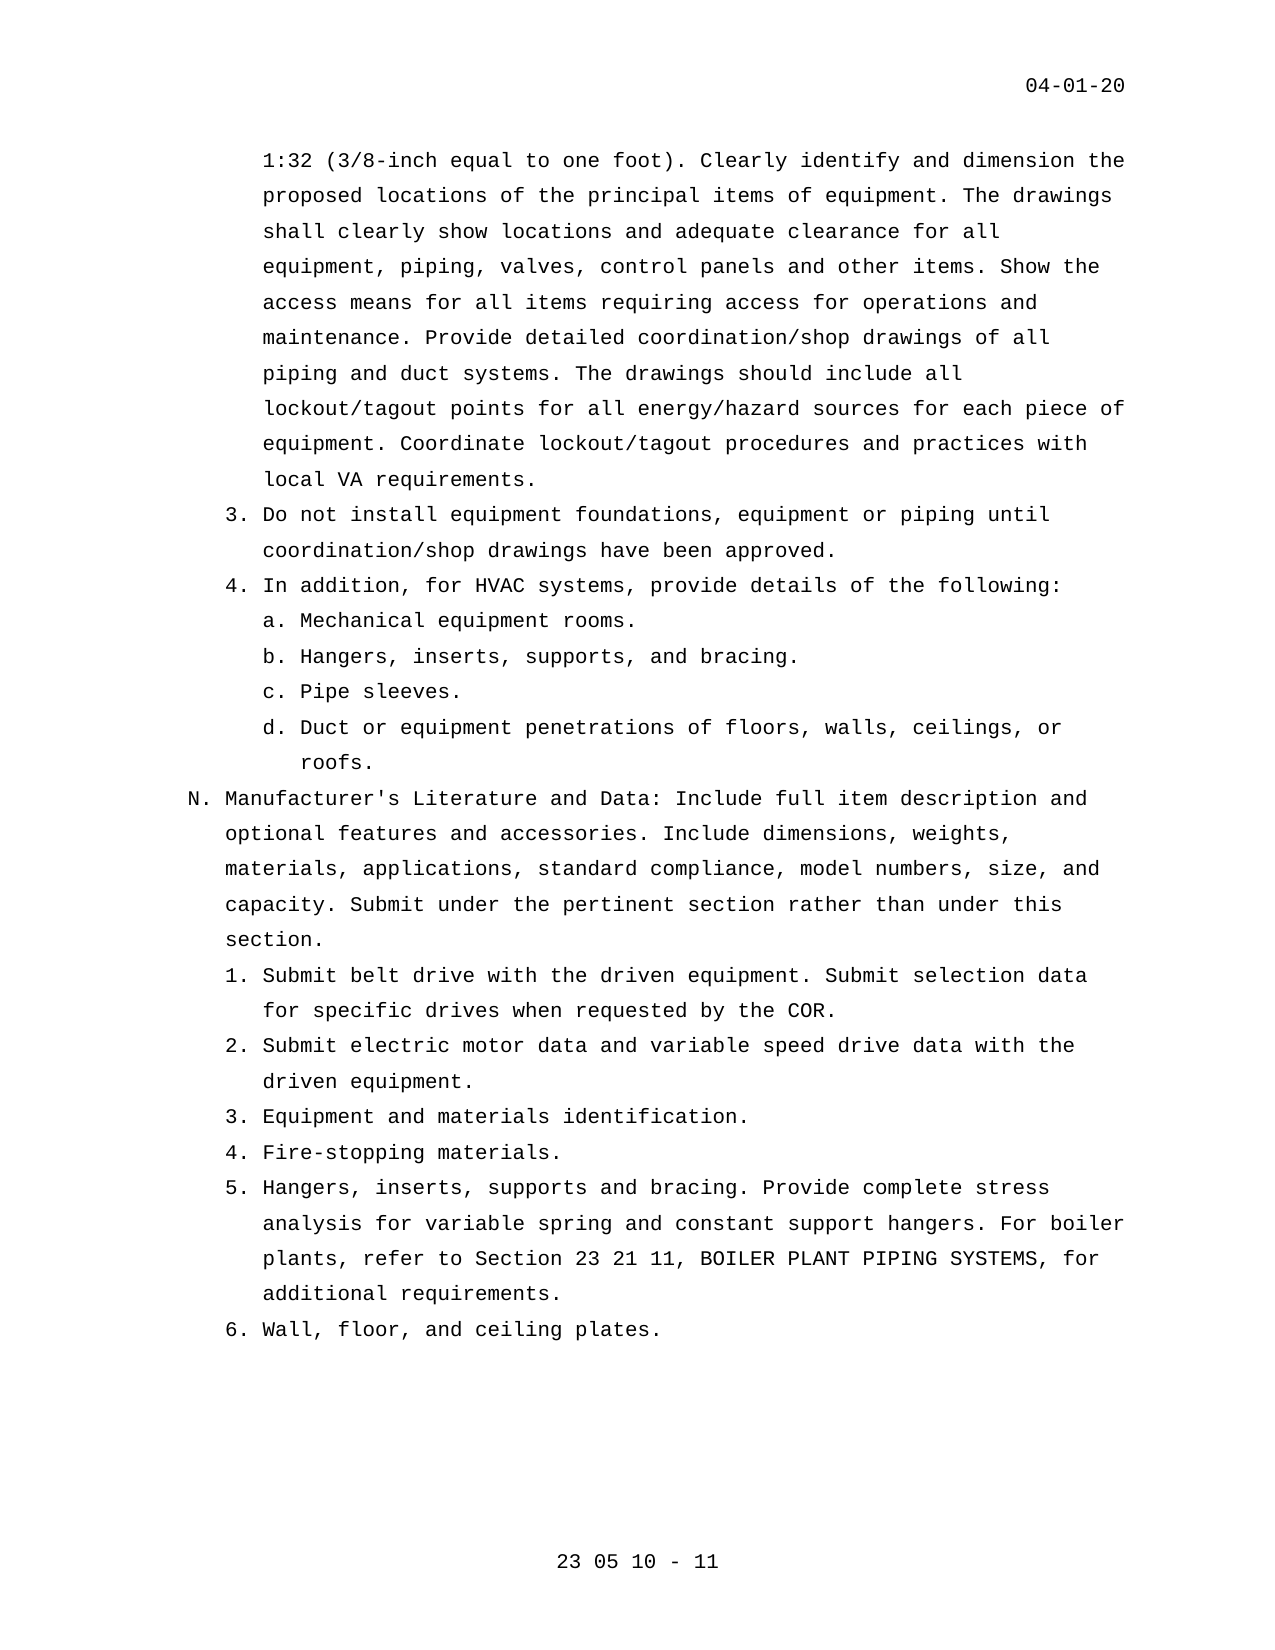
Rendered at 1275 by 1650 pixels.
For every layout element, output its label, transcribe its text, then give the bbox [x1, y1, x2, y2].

text Submit electric motor data and variable speed drive data with the driven equipment. [225, 1035, 1125, 1094]
text Hangers, inserts, supports and bracing. Provide complete stress analysis for variable spring and constant support hangers. For boiler plants, refer to Section 23 21 11, BOILER PLANT PIPING SYSTEMS, for additional requirements. [225, 1177, 1125, 1307]
text Fire-stopping materials. [225, 1142, 1125, 1165]
text Manufacturer's Literature and Data: Include full item description and optional features and accessories. Include dimensions, weights, materials, applications, standard compliance, model numbers, size, and capacity. Submit under the pertinent section rather than under this section. [187, 787, 1125, 953]
text Do not install equipment foundations, equipment or piping until coordination/shop drawings have been approved. [225, 504, 1125, 563]
text Mechanical equipment rooms. [262, 610, 1125, 634]
text Duct or equipment penetrations of floors, walls, ceilings, or roofs. [262, 717, 1125, 776]
text Pipe sleeves. [262, 681, 1125, 705]
text Submit belt drive with the driven equipment. Submit selection data for specific drives when requested by the COR. [225, 964, 1125, 1024]
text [225, 150, 1125, 492]
text Hangers, inserts, supports, and bracing. [262, 646, 1125, 669]
text Equipment and materials identification. [225, 1106, 1125, 1130]
text In addition, for HVAC systems, provide details of the following: [225, 575, 1125, 599]
text Wall, floor, and ceiling plates. [225, 1319, 1125, 1342]
